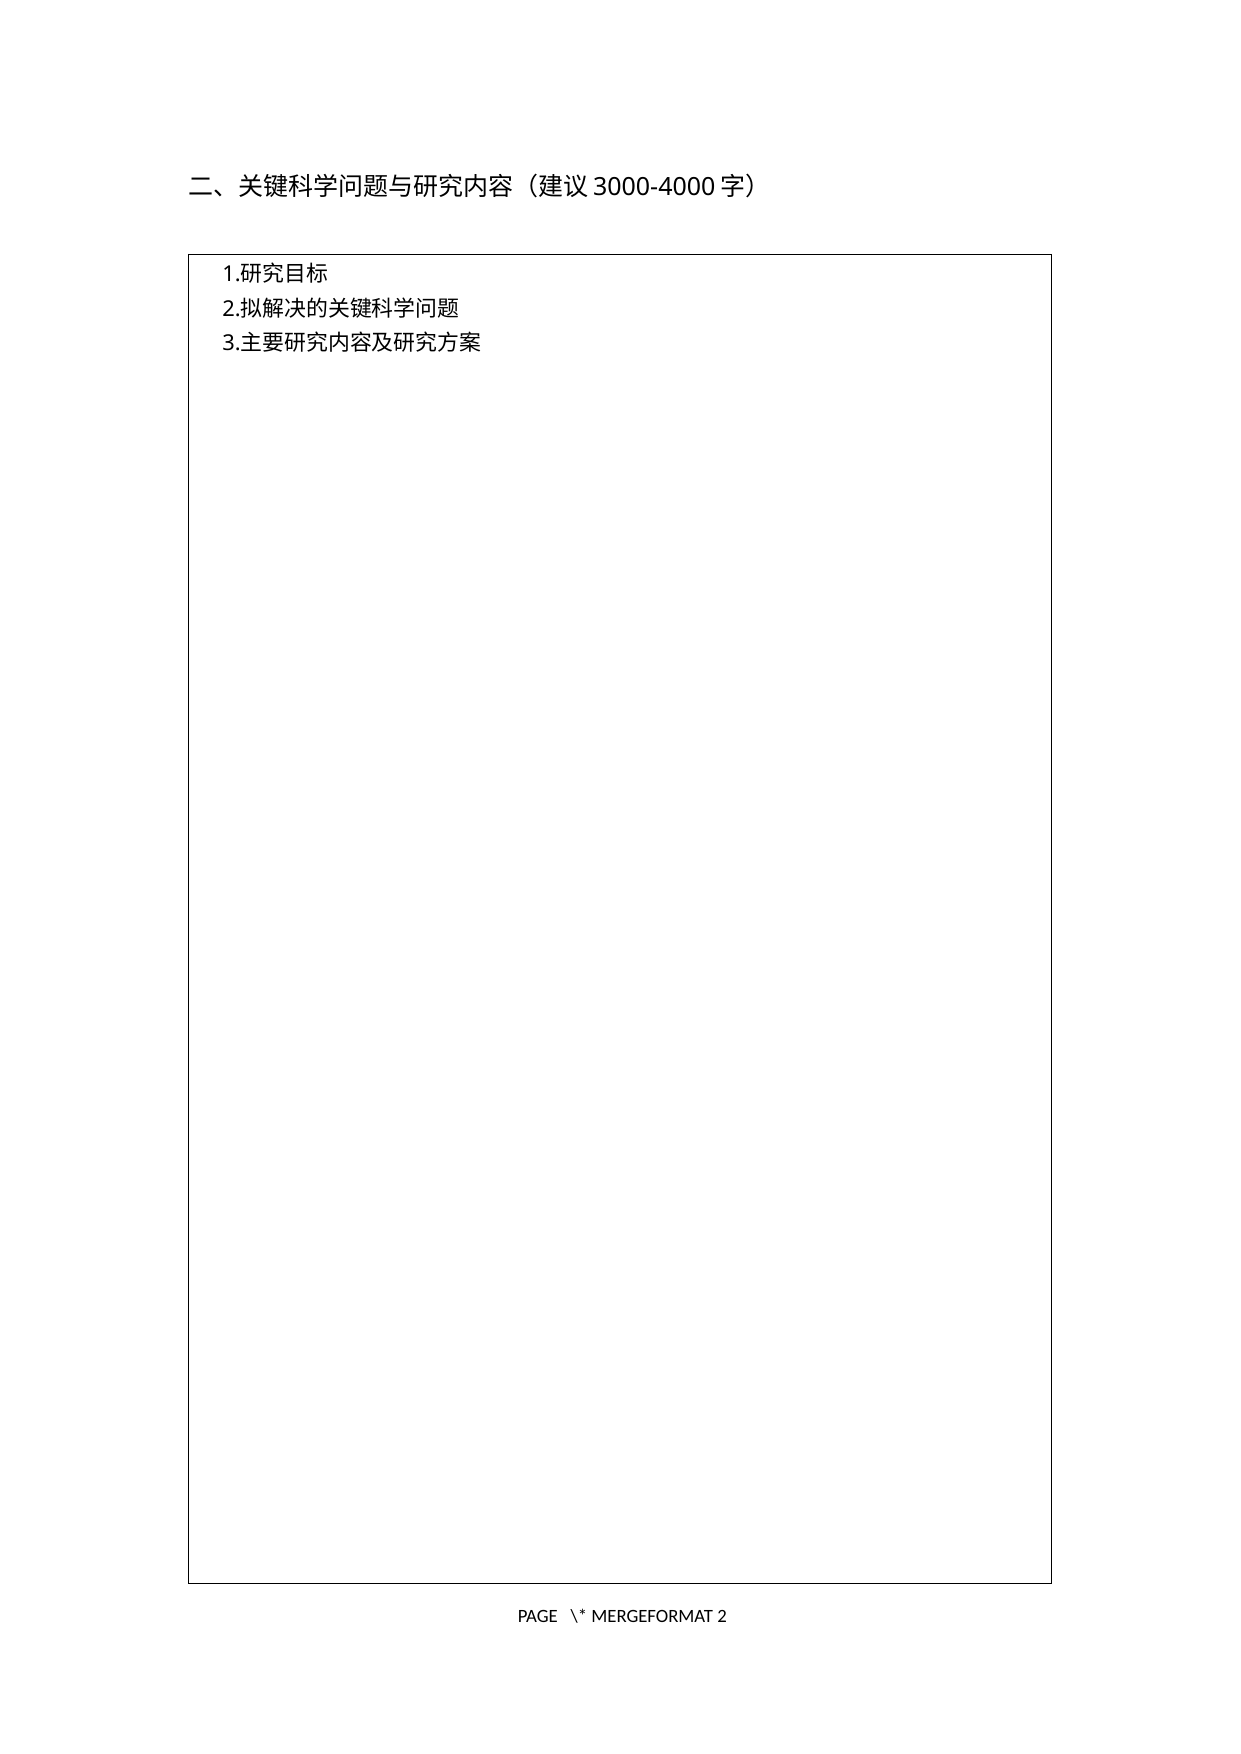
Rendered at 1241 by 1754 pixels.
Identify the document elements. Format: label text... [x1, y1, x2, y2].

table_header 1.研究目标 2.拟解决的关键科学问题 3.主要研究内容及研究方案 [189, 255, 1051, 1583]
text 二、关键科学问题与研究内容（建议3000-4000字） [188, 150, 1052, 219]
